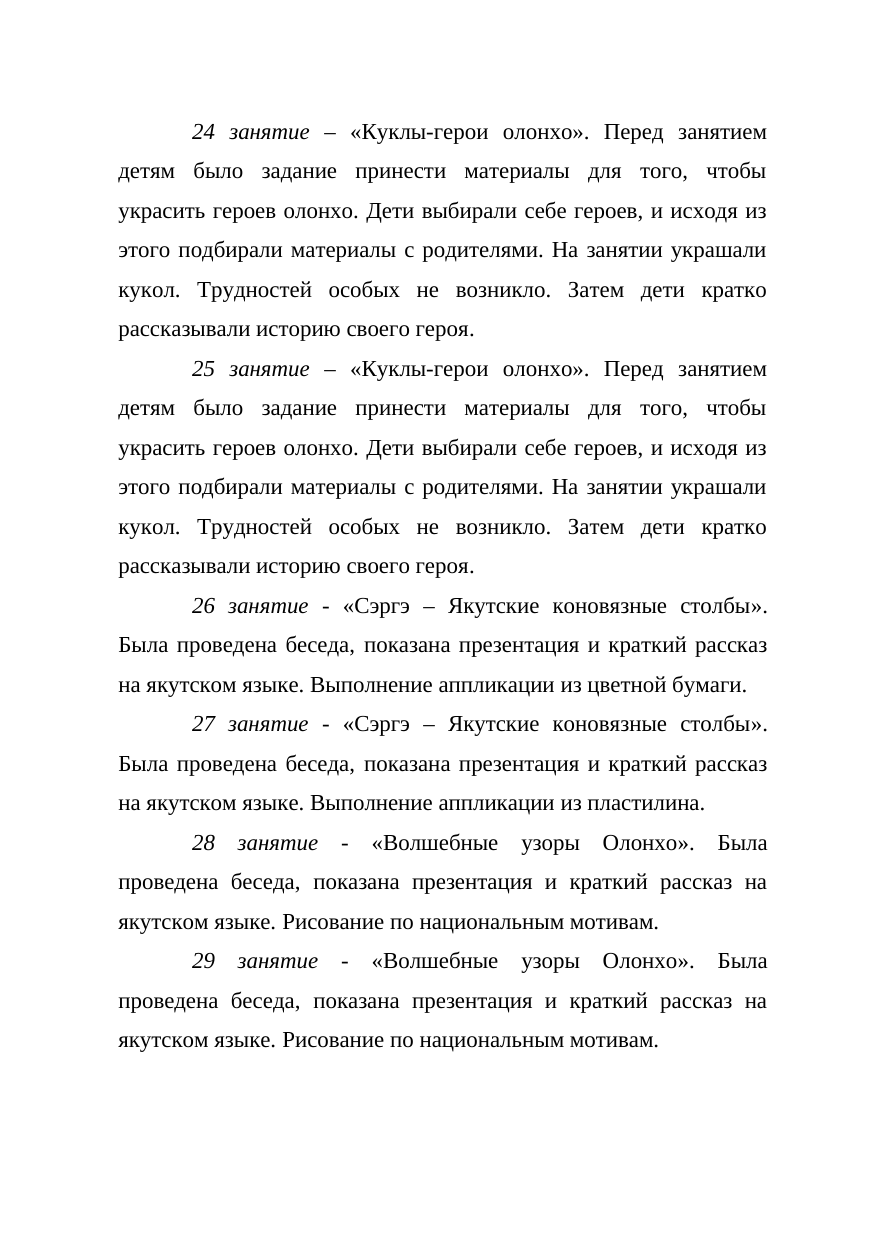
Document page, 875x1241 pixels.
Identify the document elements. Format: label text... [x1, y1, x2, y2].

text 26 занятие - «Сэргэ – Якутские коновязные столбы». Была проведена беседа, показана презентация и краткий рассказ на якутском языке. Выполнение аппликации из цветной бумаги. [118, 592, 768, 697]
text 25 занятие – «Куклы-герои олонхо». Перед занятием детям было задание принести материалы для того, чтобы украсить героев олонхо. Дети выбирали себе героев, и исходя из этого подбирали материалы с родителями. На занятии украшали кукол. Трудностей особых не возникло. Затем дети кратко рассказывали историю своего героя. [118, 355, 768, 579]
text 27 занятие - «Сэргэ – Якутские коновязные столбы». Была проведена беседа, показана презентация и краткий рассказ на якутском языке. Выполнение аппликации из пластилина. [118, 710, 768, 816]
text 28 занятие - «Волшебные узоры Олонхо». Была проведена беседа, показана презентация и краткий рассказ на якутском языке. Рисование по национальным мотивам. [118, 829, 768, 934]
text 24 занятие – «Куклы-герои олонхо». Перед занятием детям было задание принести материалы для того, чтобы украсить героев олонхо. Дети выбирали себе героев, и исходя из этого подбирали материалы с родителями. На занятии украшали кукол. Трудностей особых не возникло. Затем дети кратко рассказывали историю своего героя. [118, 118, 768, 342]
text 29 занятие - «Волшебные узоры Олонхо». Была проведена беседа, показана презентация и краткий рассказ на якутском языке. Рисование по национальным мотивам. [118, 947, 768, 1052]
